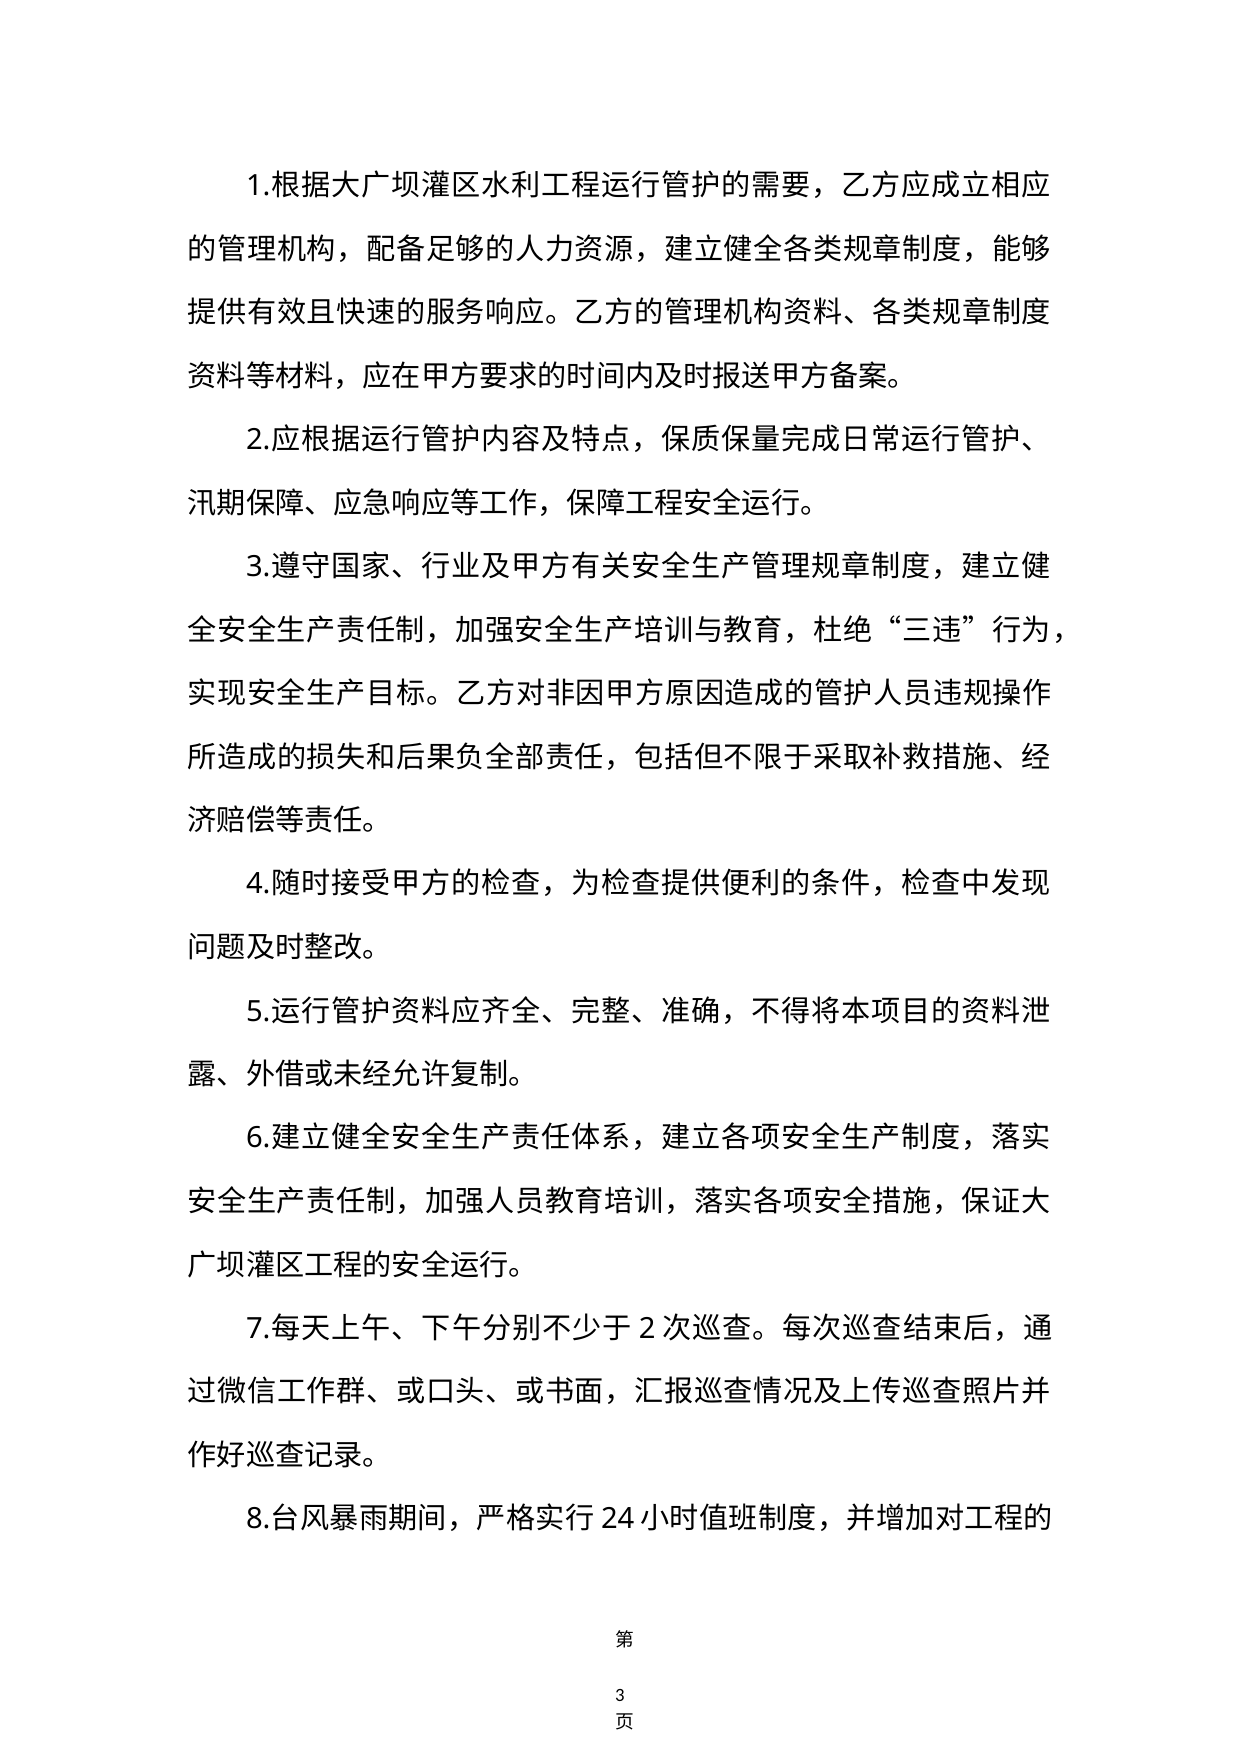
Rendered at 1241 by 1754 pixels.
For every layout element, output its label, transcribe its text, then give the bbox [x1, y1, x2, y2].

text 1.根据大广坝灌区水利工程运行管护的需要，乙方应成立相应的管理机构，配备足够的人力资源，建立健全各类规章制度，能够提供有效且快速的服务响应。乙方的管理机构资料、各类规章制度资料等材料，应在甲方要求的时间内及时报送甲方备案。 [187, 162, 1053, 395]
text 6.建立健全安全生产责任体系，建立各项安全生产制度，落实安全生产责任制，加强人员教育培训，落实各项安全措施，保证大广坝灌区工程的安全运行。 [187, 1114, 1053, 1283]
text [187, 1495, 1053, 1537]
text 5.运行管护资料应齐全、完整、准确，不得将本项目的资料泄露、外借或未经允许复制。 [187, 987, 1053, 1093]
text 4.随时接受甲方的检查，为检查提供便利的条件，检查中发现问题及时整改。 [187, 860, 1053, 966]
text 3.遵守国家、行业及甲方有关安全生产管理规章制度，建立健全安全生产责任制，加强安全生产培训与教育，杜绝“三违”行为，实现安全生产目标。乙方对非因甲方原因造成的管护人员违规操作所造成的损失和后果负全部责任，包括但不限于采取补救措施、经济赔偿等责任。 [187, 543, 1053, 839]
text 2.应根据运行管护内容及特点，保质保量完成日常运行管护、汛期保障、应急响应等工作，保障工程安全运行。 [187, 416, 1053, 522]
text 7.每天上午、下午分别不少于2次巡查。每次巡查结束后，通过微信工作群、或口头、或书面，汇报巡查情况及上传巡查照片并作好巡查记录。 [187, 1304, 1053, 1474]
